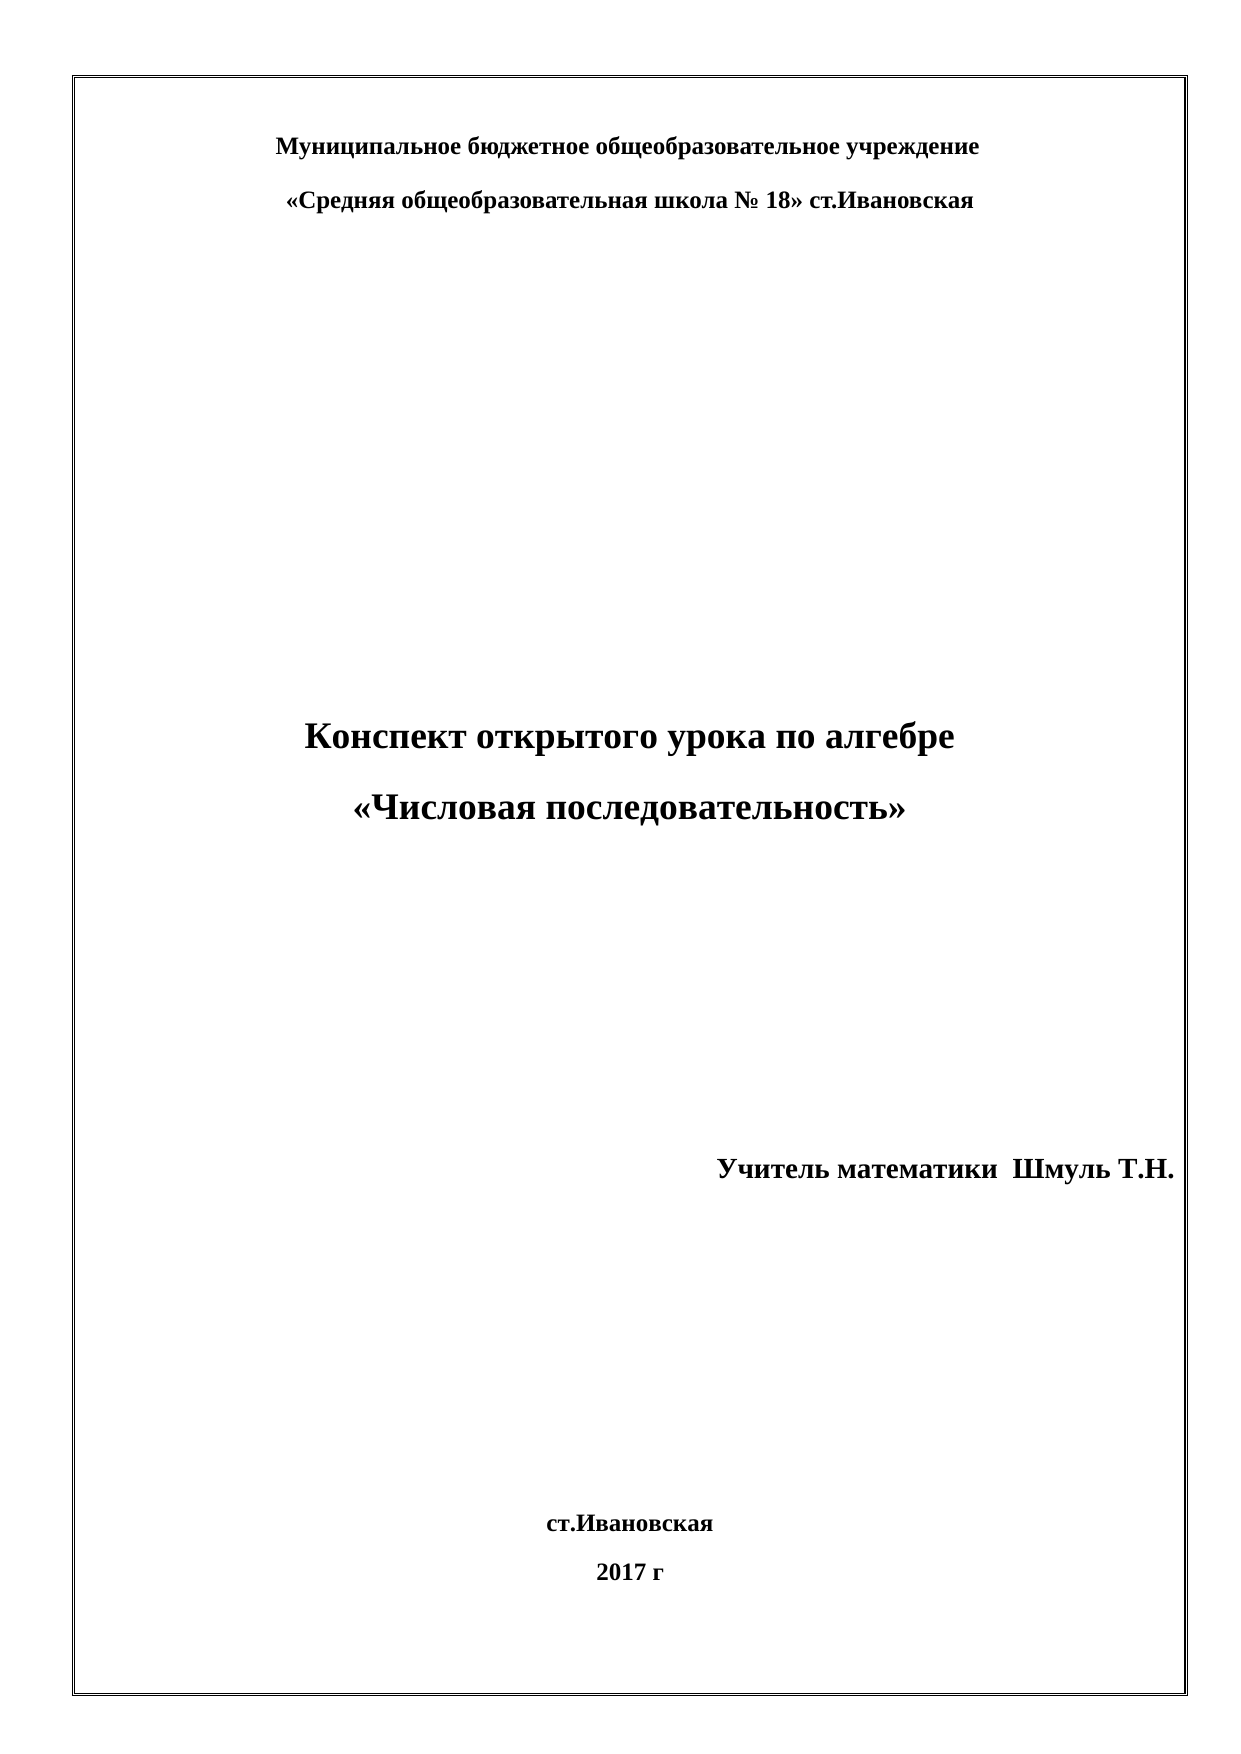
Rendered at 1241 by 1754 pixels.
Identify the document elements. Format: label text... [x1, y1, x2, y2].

table_header Муниципальное бюджетное общеобразовательное учреждение «Средняя общеобразовательная школа № 18» ст.Ивановская Конспект открытого урока по алгебре «Числовая последовательность» Учитель математики Шмуль Т.Н. ст.Ивановская 2017 г [75, 78, 1184, 1693]
